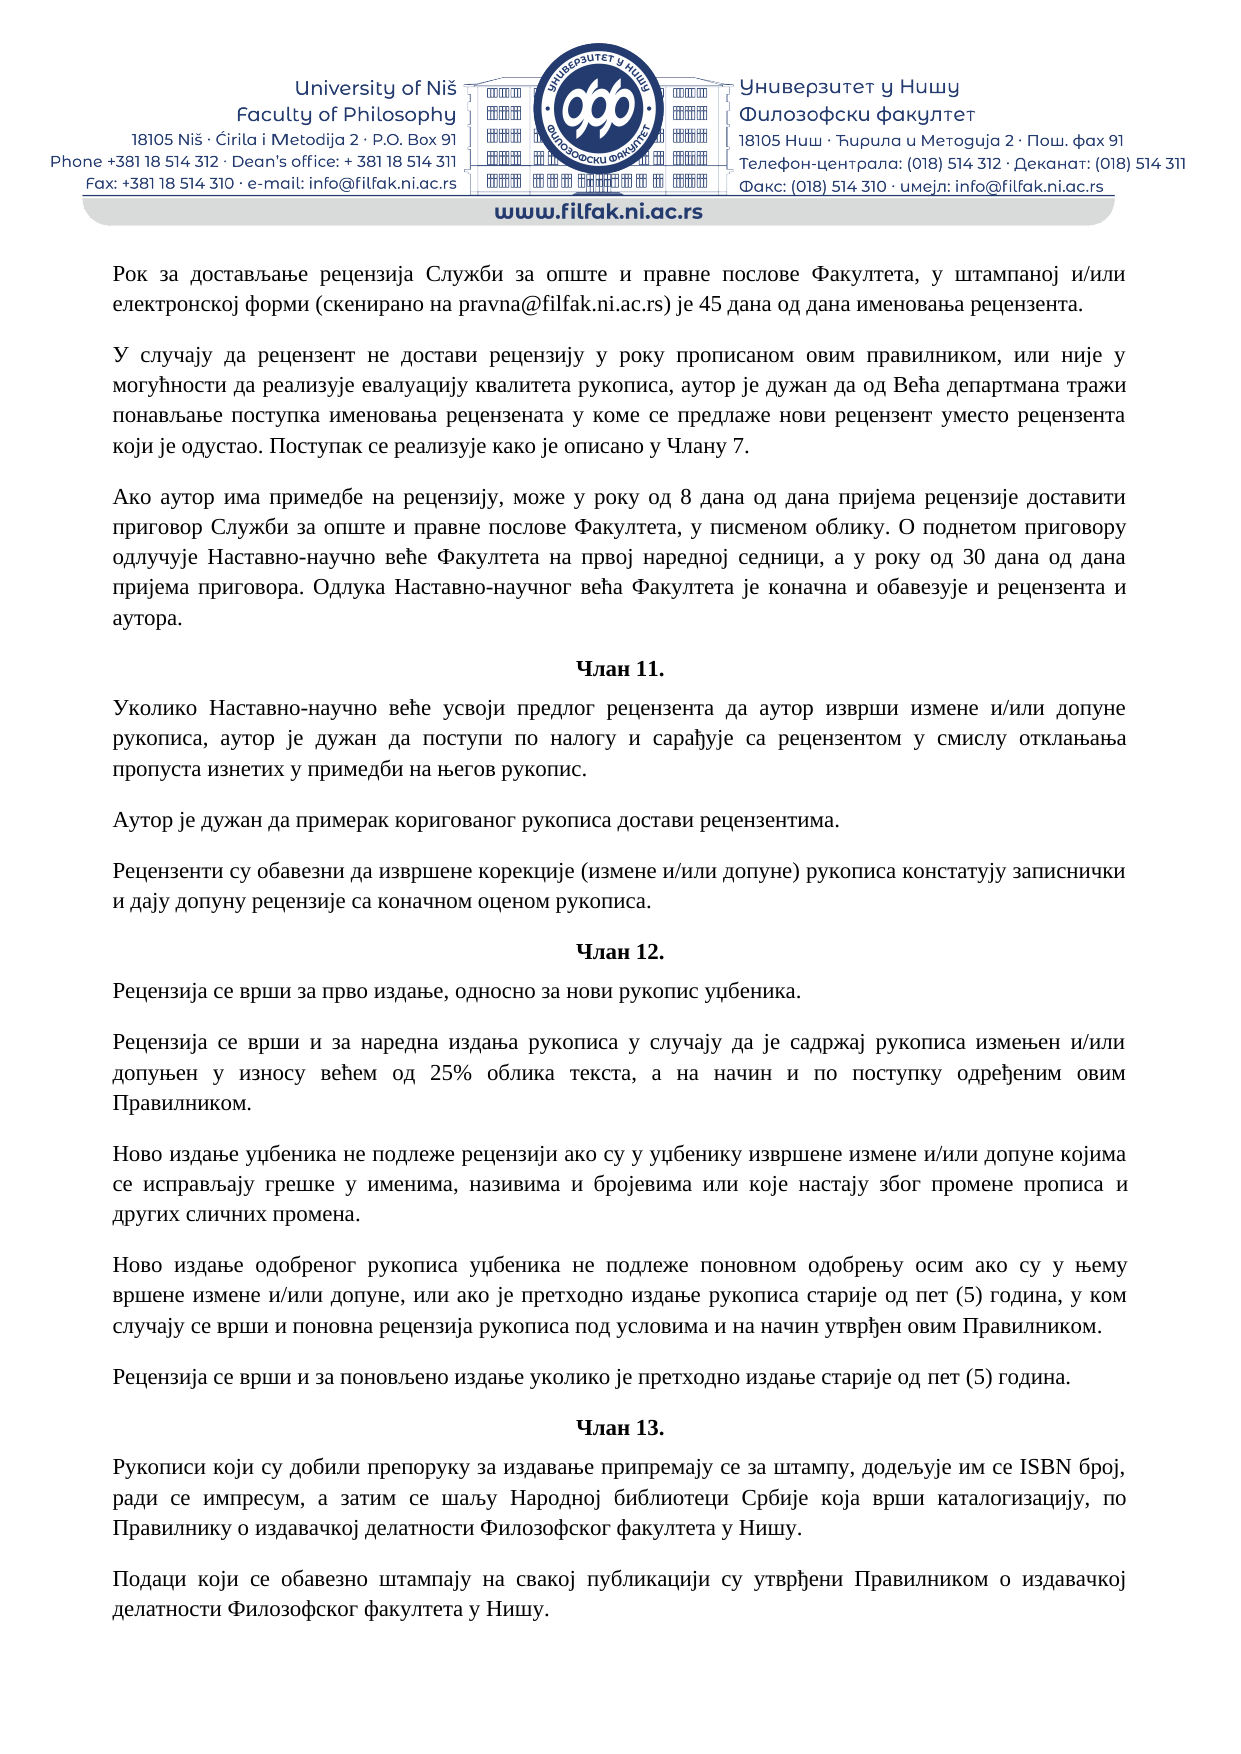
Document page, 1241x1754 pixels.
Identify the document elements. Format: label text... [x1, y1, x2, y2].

text У случају да рецензент не достави рецензију у року прописаном овим правилником, или није у могућности да реализује евалуацију квалитета рукописа, аутор је дужан да од Већа департмана тражи понављање поступка именовања рецензената у коме се предлаже нови рецензент уместо рецензента који је одустао. Поступак се реализује како је описано у Члану 7. [112, 341, 1128, 458]
text Подаци који се обавезно штампају на свакој публикацији су утврђени Правилником о издавачкој делатности Филозофског факултета у Нишу. [112, 1565, 1128, 1621]
text Ново издање одобреног рукописа уџбеника не подлеже поновном одобрењу осим ако су у њему вршене измене и/или допуне, или ако је претходно издање рукописа старије од пет (5) година, у ком случају се врши и поновна рецензија рукописа под условима и на начин утврђен овим Правилником. [112, 1251, 1128, 1338]
subtitle Члан 11. [112, 655, 1128, 681]
picture [29, 41, 1211, 227]
subtitle Члан 13. [112, 1414, 1128, 1440]
text Аутор је дужан да примерак коригованог рукописа достави рецензентима. [112, 806, 1128, 832]
text Рецензија се врши и за поновљено издање уколико је претходно издање старије од пет (5) година. [112, 1363, 1128, 1389]
text Рецензија се врши за прво издање, односно за нови рукопис уџбеника. [112, 977, 1128, 1004]
subtitle Члан 12. [112, 938, 1128, 964]
text Ново издање уџбеника не подлеже рецензији ако су у уџбенику извршене измене и/или допуне којима се исправљају грешке у именима, називима и бројевима или које настају због промене прописа и других сличних промена. [112, 1140, 1128, 1227]
text Рецензенти су обавезни да извршене корекције (измене и/или допуне) рукописа констатују записнички и дају допуну рецензије са коначном оценом рукописа. [112, 857, 1128, 913]
text Рукописи који су добили препоруку за издавање припремају се за штампу, додељује им се ISBN број, ради се импресум, а затим се шаљу Народној библиотеци Србије која врши каталогизацију, по Правилнику о издавачкој делатности Филозофског факултета у Нишу. [112, 1453, 1128, 1540]
text Уколико Наставно-научно веће усвоји предлог рецензента да аутор изврши измене и/или допуне рукописа, аутор је дужан да поступи по налогу и сарађује са рецензентом у смислу отклањања пропуста изнетих у примедби на његов рукопис. [112, 694, 1128, 781]
text Рецензија се врши и за наредна издања рукописа у случају да је садржај рукописа измењен и/или допуњен у износу већем од 25% облика текста, а на начин и по поступку одређеним овим Правилником. [112, 1028, 1128, 1115]
text Рок за достављање рецензија Служби за опште и правне послове Факултета, у штампаној и/или електронској форми (скенирано на pravna@filfak.ni.ac.rs) је 45 дана од дана именовања рецензента. [112, 260, 1128, 316]
text Ако аутор има примедбе на рецензију, може у року од 8 дана од дана пријема рецензије доставити приговор Служби за опште и правне послове Факултета, у писменом облику. О поднетом приговору одлучује Наставно-научно веће Факултета на првој наредној седници, а у року од 30 дана од дана пријема приговора. Одлука Наставно-научног већа Факултета је коначна и обавезује и рецензента и аутора. [112, 483, 1128, 630]
